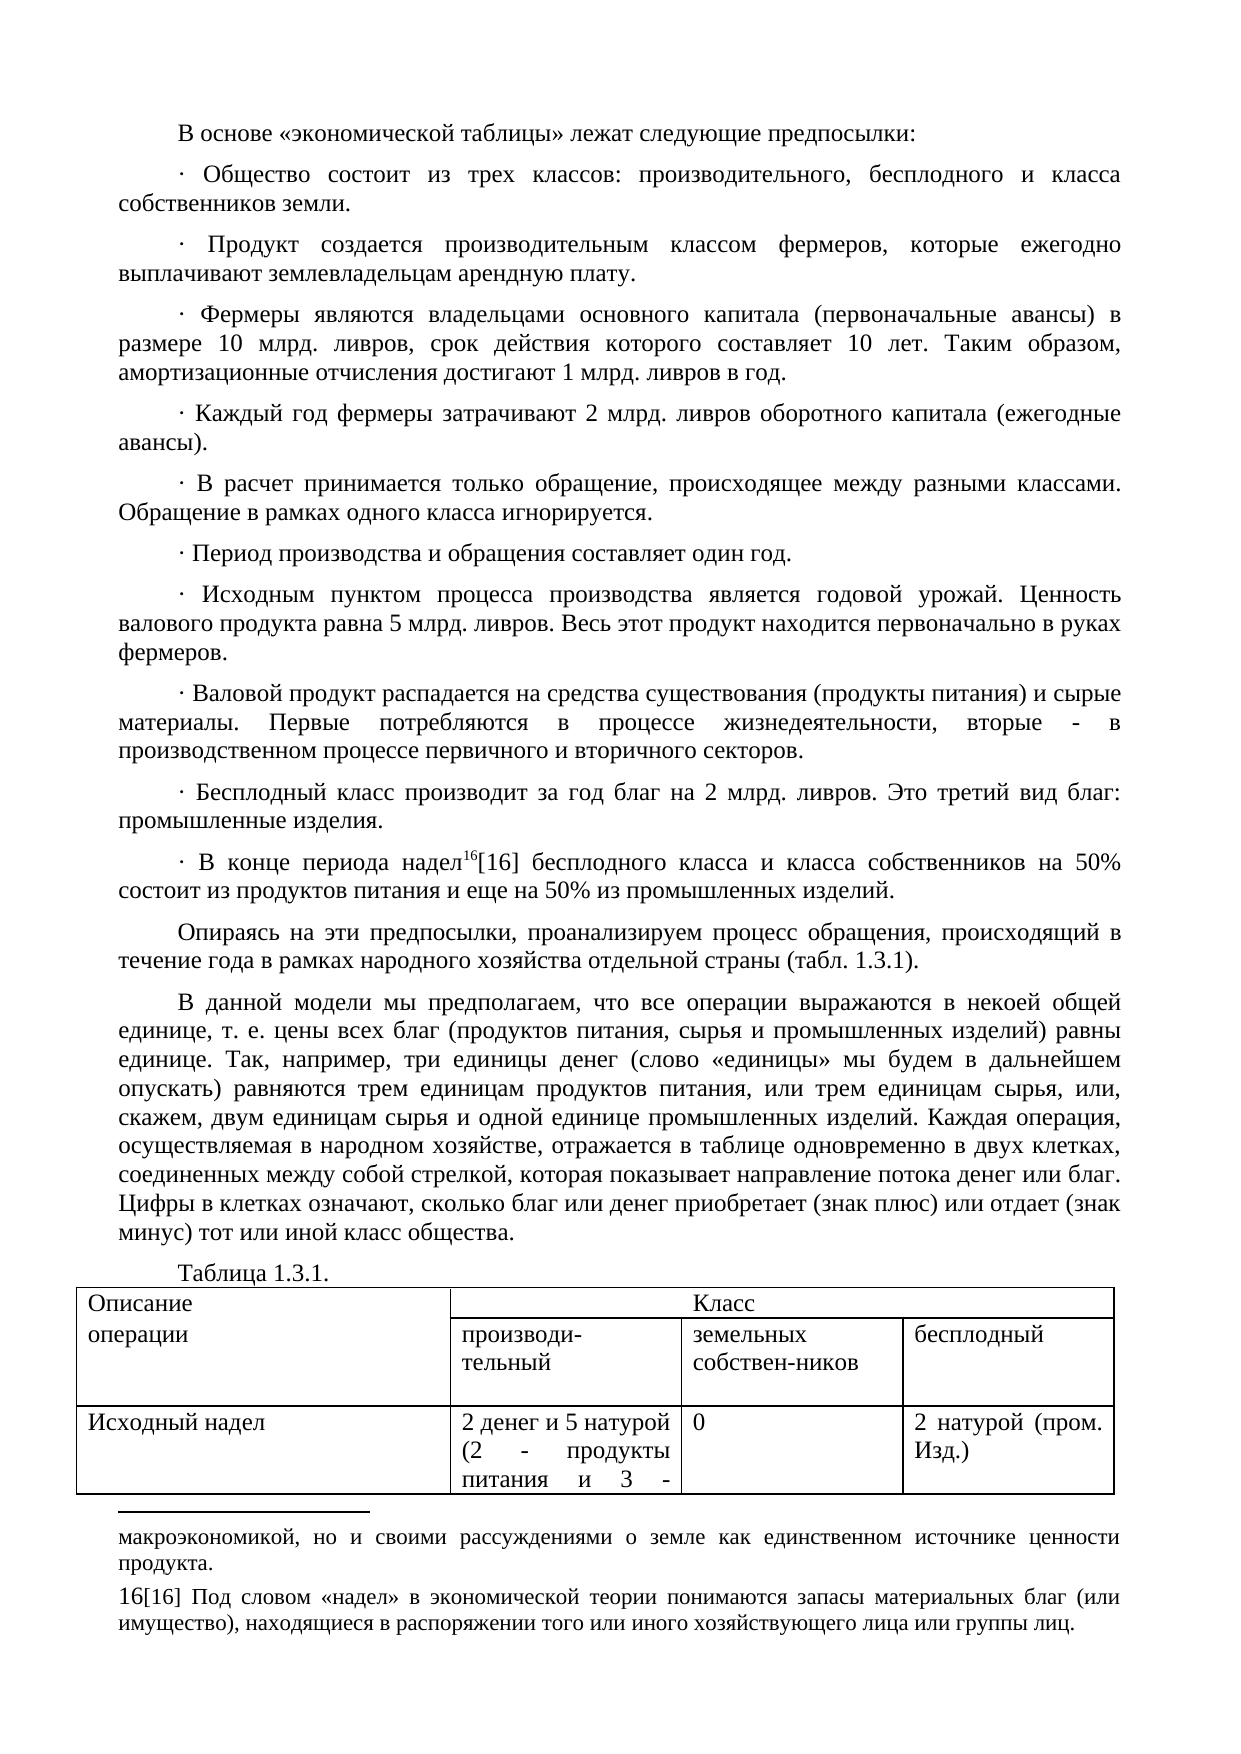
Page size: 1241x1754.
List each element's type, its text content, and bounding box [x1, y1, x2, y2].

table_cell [451, 1407, 681, 1493]
text · Период производства и обращения составляет один год. [118, 538, 1122, 567]
text · Общество состоит из трех классов: производительного, бесплодного и класса собственников земли. [118, 159, 1122, 217]
table_cell бесплодный [904, 1319, 1113, 1405]
table_cell земельных собствен-ников [682, 1319, 902, 1405]
table_cell 0 [682, 1407, 902, 1493]
text · Исходным пунктом процесса производства является годовой урожай. Ценность валового продукта равна 5 млрд. ливров. Весь этот продукт находится первоначально в руках фермеров. [118, 579, 1122, 666]
table_header Класс [681, 1288, 903, 1317]
text Опираясь на эти предпосылки, проанализируем процесс обращения, происходящий в течение года в рамках народного хозяйства отдельной страны (табл. 1.3.1). [118, 917, 1122, 974]
table_header [451, 1288, 681, 1317]
text · В расчет принимается только обращение, происходящее между разными классами. Обращение в рамках одного класса игнорируется. [118, 468, 1122, 526]
text · Фермеры являются владельцами основного капитала (первоначальные авансы) в размере 10 млрд. ливров, срок действия которого составляет 10 лет. Таким образом, амортизационные отчисления достигают 1 млрд. ливров в год. [118, 299, 1122, 386]
table_header [903, 1288, 1113, 1317]
text · Каждый год фермеры затрачивают 2 млрд. ливров оборотного капитала (ежегодные авансы). [118, 398, 1122, 456]
table_cell Исходный надел [77, 1407, 450, 1493]
text В основе «экономической таблицы» лежат следующие предпосылки: [118, 118, 1122, 147]
text · Продукт создается производительным классом фермеров, которые ежегодно выплачивают землевладельцам арендную плату. [118, 229, 1122, 287]
text · В конце периода надел[16] бесплодного класса и класса собственников на 50% состоит из продуктов питания и еще на 50% из промышленных изделий. [118, 847, 1122, 904]
table_cell операции [77, 1317, 450, 1405]
text · Валовой продукт распадается на средства существования (продукты питания) и сырые материалы. Первые потребляются в процессе жизнедеятельности, вторые - в производственном процессе первичного и вторичного секторов. [118, 678, 1122, 764]
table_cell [904, 1407, 1113, 1493]
text · Бесплодный класс производит за год благ на 2 млрд. ливров. Это третий вид благ: промышленные изделия. [118, 777, 1122, 834]
table_header Описание [77, 1288, 450, 1317]
text Таблица 1.3.1. [118, 1258, 1122, 1287]
table_cell производи-тельный [451, 1319, 681, 1405]
text В данной модели мы предполагаем, что все операции выражаются в некоей общей единице, т. е. цены всех благ (продуктов питания, сырья и промышленных изделий) равны единице. Так, например, три единицы денег (слово «единицы» мы будем в дальнейшем опускать) равняются трем единицам продуктов питания, или трем единицам сырья, или, скажем, двум единицам сырья и одной единице промышленных изделий. Каждая операция, осуществляемая в народном хозяйстве, отражается в таблице одновременно в двух клетках, соединенных между собой стрелкой, которая показывает направление потока денег или благ. Цифры в клетках означают, сколько благ или денег приобретает (знак плюс) или отдает (знак минус) тот или иной класс общества. [118, 987, 1122, 1246]
